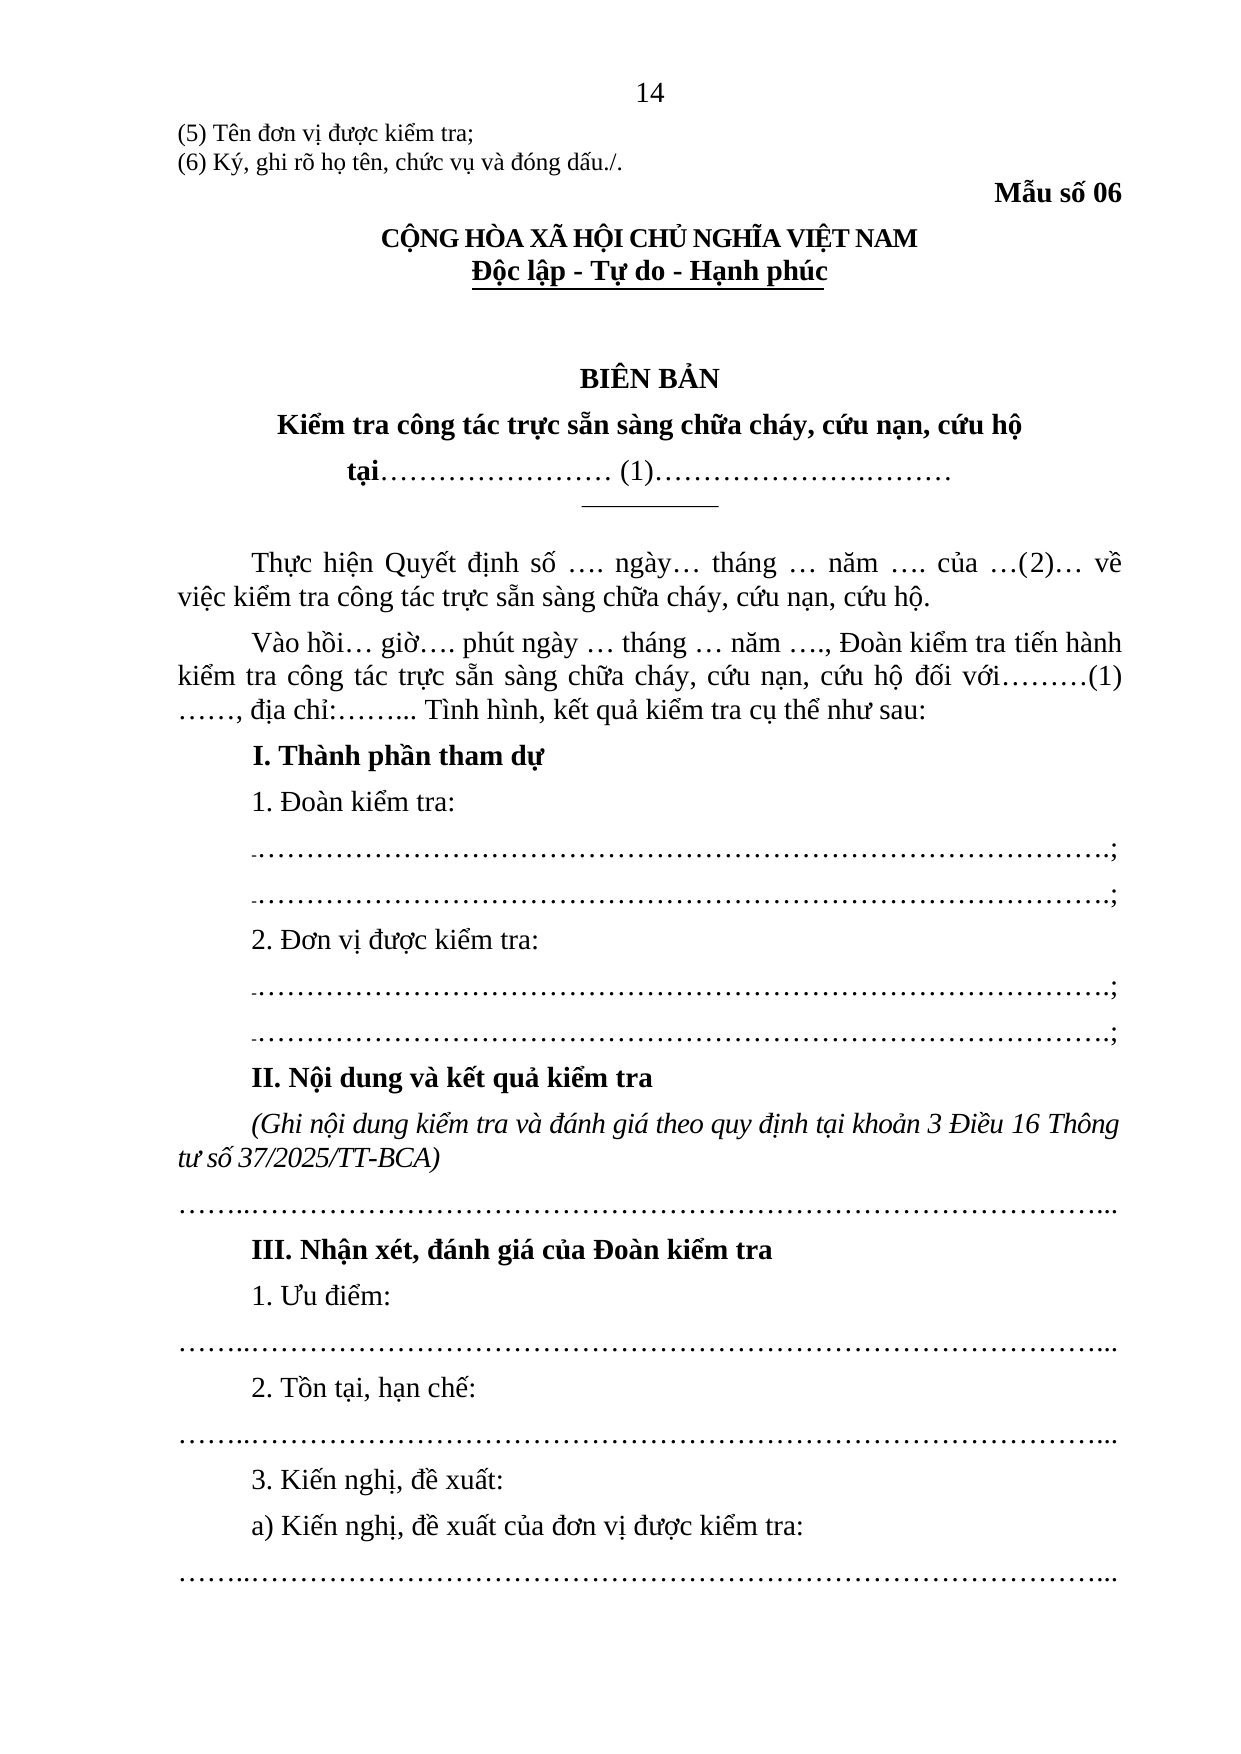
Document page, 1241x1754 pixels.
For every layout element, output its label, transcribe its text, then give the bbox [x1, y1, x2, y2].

text (5) Tên đơn vị được kiểm tra; [177, 118, 1122, 147]
text 2. Tồn tại, hạn chế: [251, 1370, 1122, 1404]
text Vào hồi… giờ…. phút ngày … tháng … năm …., Đoàn kiểm tra tiến hành kiểm tra công tác trực sẵn sàng chữa cháy, cứu nạn, cứu hộ đối với………(1)……, địa chỉ:……... Tình hình, kết quả kiểm tra cụ thể như sau: [177, 625, 1122, 726]
text -…………………………………………………………………………….; [177, 830, 1122, 864]
text 2. Đơn vị được kiểm tra: [177, 922, 1122, 956]
text -…………………………………………………………………………….; [177, 1014, 1122, 1048]
text 1. Ưu điểm: [251, 1278, 1122, 1312]
text I. Thành phần tham dự [177, 738, 1122, 772]
text BIÊN BẢN [177, 361, 1122, 395]
text ……..……………………………………………………………………………... [177, 1416, 1122, 1450]
text a) Kiến nghị, đề xuất của đơn vị được kiểm tra: [251, 1508, 1122, 1542]
text ……..……………………………………………………………………………... [177, 1186, 1122, 1219]
text III. Nhận xét, đánh giá của Đoàn kiểm tra [251, 1232, 1122, 1266]
text -…………………………………………………………………………….; [177, 876, 1122, 910]
text Kiểm tra công tác trực sẵn sàng chữa cháy, cứu nạn, cứu hộ [177, 407, 1122, 441]
text ……..……………………………………………………………………………... [177, 1324, 1122, 1358]
text (6) Ký, ghi rõ họ tên, chức vụ và đóng dấu./. [177, 147, 1122, 176]
text Thực hiện Quyết định số …. ngày… tháng … năm …. của …(2)… về việc kiểm tra công tác trực sẵn sàng chữa cháy, cứu nạn, cứu hộ. [177, 545, 1122, 612]
text 1. Đoàn kiểm tra: [177, 784, 1122, 818]
text 3. Kiến nghị, đề xuất: [251, 1462, 1122, 1496]
text Mẫu số 06 [177, 176, 1122, 209]
text II. Nội dung và kết quả kiểm tra [177, 1060, 1122, 1094]
text ……..……………………………………………………………………………... [177, 1554, 1122, 1588]
text (Ghi nội dung kiểm tra và đánh giá theo quy định tại khoản 3 Điều 16 Thông tư số 37/2025/TT-BCA) [177, 1106, 1122, 1173]
table_header CỘNG HÒA XÃ HỘI CHỦ NGHĨA VIỆT NAM Độc lập - Tự do - Hạnh phúc [169, 209, 1130, 315]
text tại…………………… (1)………………….……… [177, 453, 1122, 487]
text -…………………………………………………………………………….; [177, 968, 1122, 1002]
